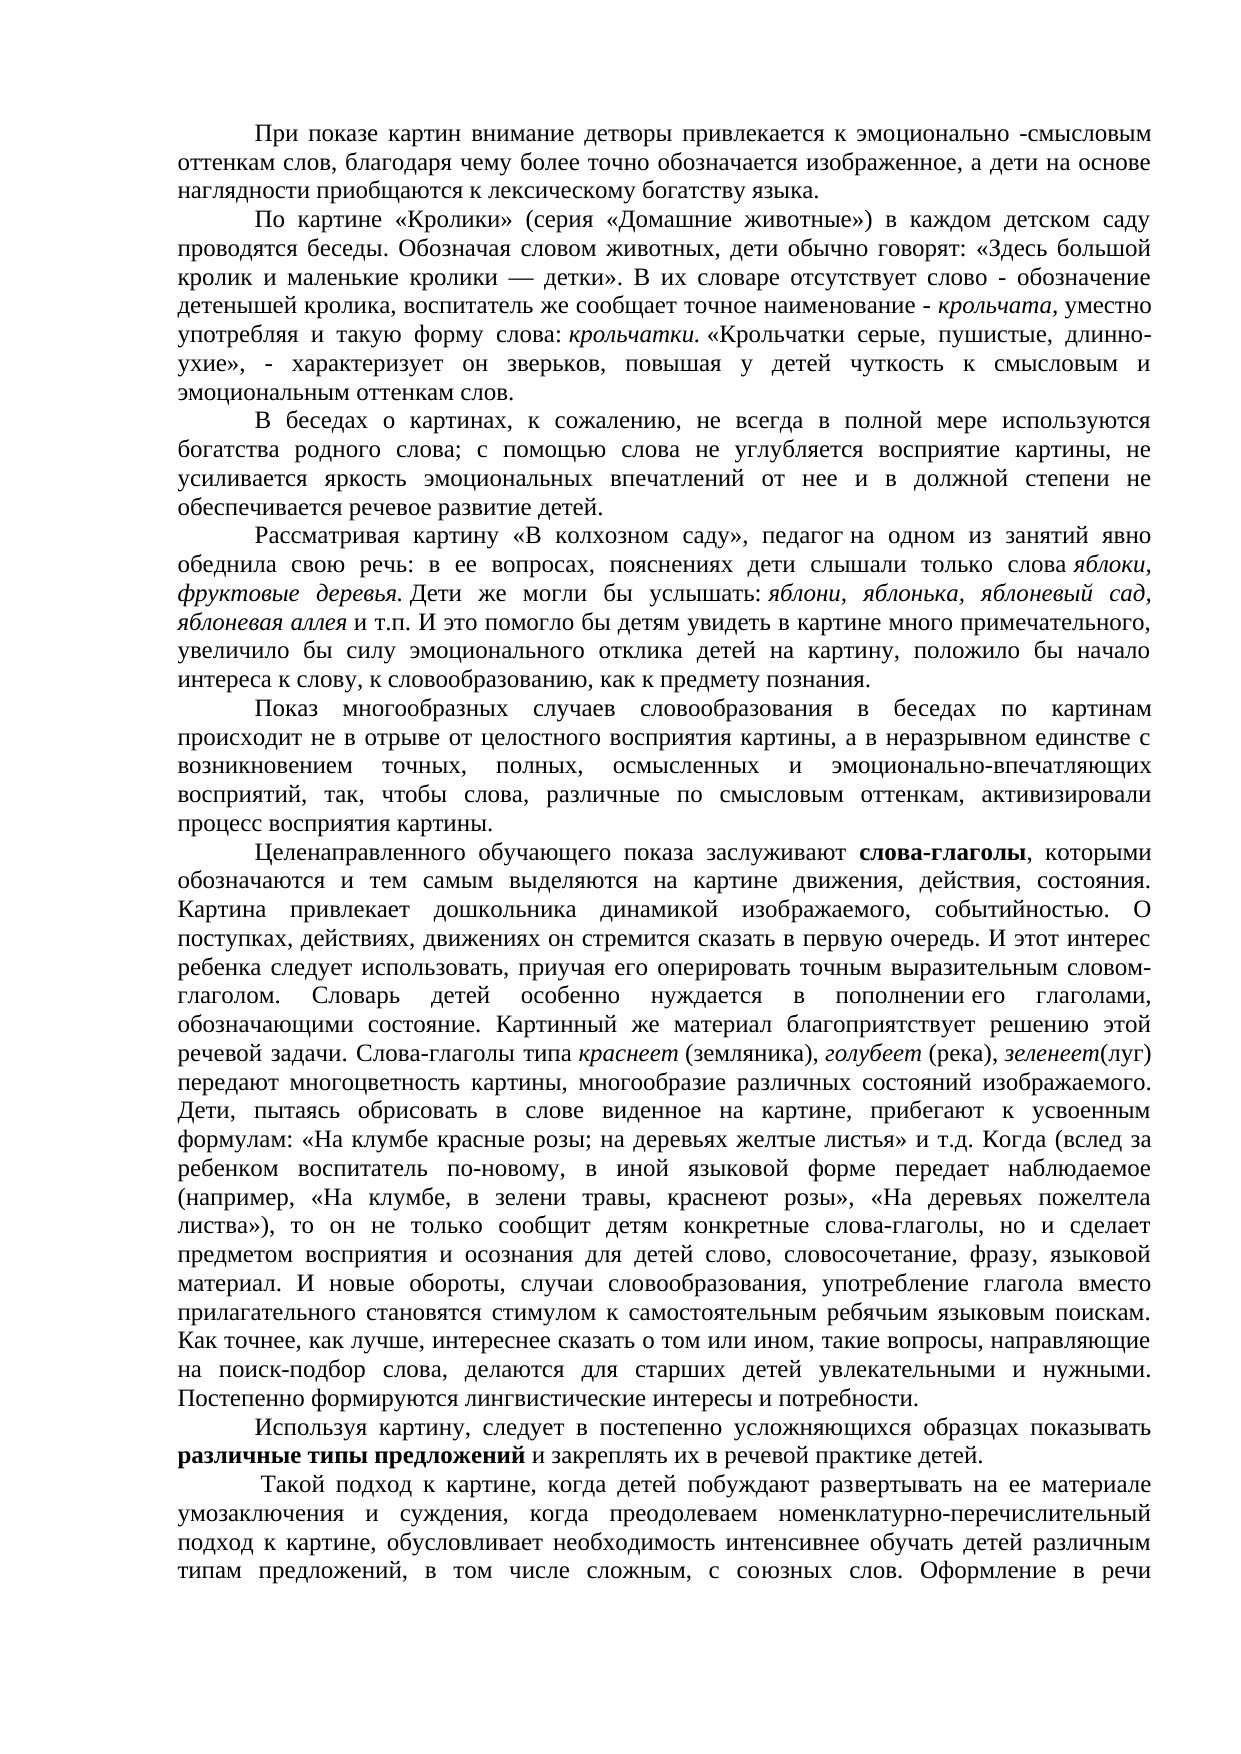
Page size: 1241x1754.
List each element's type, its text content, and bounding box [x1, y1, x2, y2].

text Используя картину, следует в постепенно усложняющихся образцах показывать различные типы предложений и закреплять их в речевой практике детей. [177, 1412, 1152, 1469]
text В беседах о картинах, к сожалению, не всегда в полной мере используются богатства родного слова; с помощью слова не углубляется восприятие картины, не усиливается яркость эмоциональных впечатлений от нее и в должной степени не обеспечивается речевое развитие детей. [177, 406, 1152, 521]
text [177, 1469, 1152, 1584]
text По картине «Кролики» (серия «Домашние животные») в каждом детском саду проводятся беседы. Обозначая словом животных, дети обычно говорят: «Здесь большой кролик и маленькие кролики — детки». В их словаре отсутствует слово - обозначение детенышей кролика, воспитатель же сообщает точное наименование - крольчата, уместно употребляя и такую форму слова: крольчатки. «Крольчатки серые, пушистые, длинноухие», - характеризует он зверьков, повышая у детей чуткость к смысловым и эмоциональным оттенкам слов. [177, 204, 1152, 406]
text Целенаправленного обучающего показа заслуживают слова-глаголы, которыми обозначаются и тем самым выделяются на картине движения, действия, состояния. Картина привлекает дошкольника динамикой изображаемого, событийностью. О поступках, действиях, движениях он стремится сказать в первую очередь. И этот интерес ребенка следует использовать, приучая его оперировать точным выразительным словом-глаголом. Словарь детей особенно нуждается в пополнении его глаголами, обозначающими состояние. Картинный же материал благоприятствует решению этой речевой задачи. Слова-глаголы типа краснеет (земляника), голубеет (река), зеленеет(луг) передают многоцветность картины, многообразие различных состояний изображаемого. Дети, пытаясь обрисовать в слове виденное на картине, прибегают к усвоенным формулам: «На клумбе красные розы; на деревьях желтые листья» и т.д. Когда (вслед за ребенком воспитатель по-новому, в иной языковой форме передает наблюдаемое (например, «На клумбе, в зелени травы, краснеют розы», «На деревьях пожелтела листва»), то он не только сообщит детям конкретные слова-глаголы, но и сделает предметом восприятия и осознания для детей слово, словосочетание, фразу, языковой материал. И новые обороты, случаи словообразования, употребление глагола вместо прилагательного становятся стимулом к самостоятельным ребячьим языковым поискам. Как точнее, как лучше, интереснее сказать о том или ином, такие вопросы, направляющие на поиск-подбор слова, делаются для старших детей увлекательными и нужными. Постепенно формируются лингвистические интересы и потребности. [177, 837, 1152, 1412]
text Показ многообразных случаев словообразования в беседах по картинам происходит не в отрыве от целостного восприятия картины, а в неразрывном единстве с возникновением точных, полных, осмысленных и эмоционально-впечатляющих восприятий, так, чтобы слова, различные по смысловым оттенкам, активизировали процесс восприятия картины. [177, 693, 1152, 837]
text Рассматривая картину «В колхозном саду», педагог на одном из занятий явно обеднила свою речь: в ее вопросах, пояснениях дети слышали только слова яблоки, фруктовые деревья. Дети же могли бы услышать: яблони, яблонька, яблоневый сад, яблоневая аллея и т.п. И это помогло бы детям увидеть в картине много примечательного, увеличило бы силу эмоционального отклика детей на картину, положило бы начало интереса к слову, к словообразованию, как к предмету познания. [177, 521, 1152, 693]
text При показе картин внимание детворы привлекается к эмоционально -смысловым оттенкам слов, благодаря чему более точно обозначается изображенное, а дети на основе наглядности приобщаются к лексическому богатству языка. [177, 118, 1152, 204]
